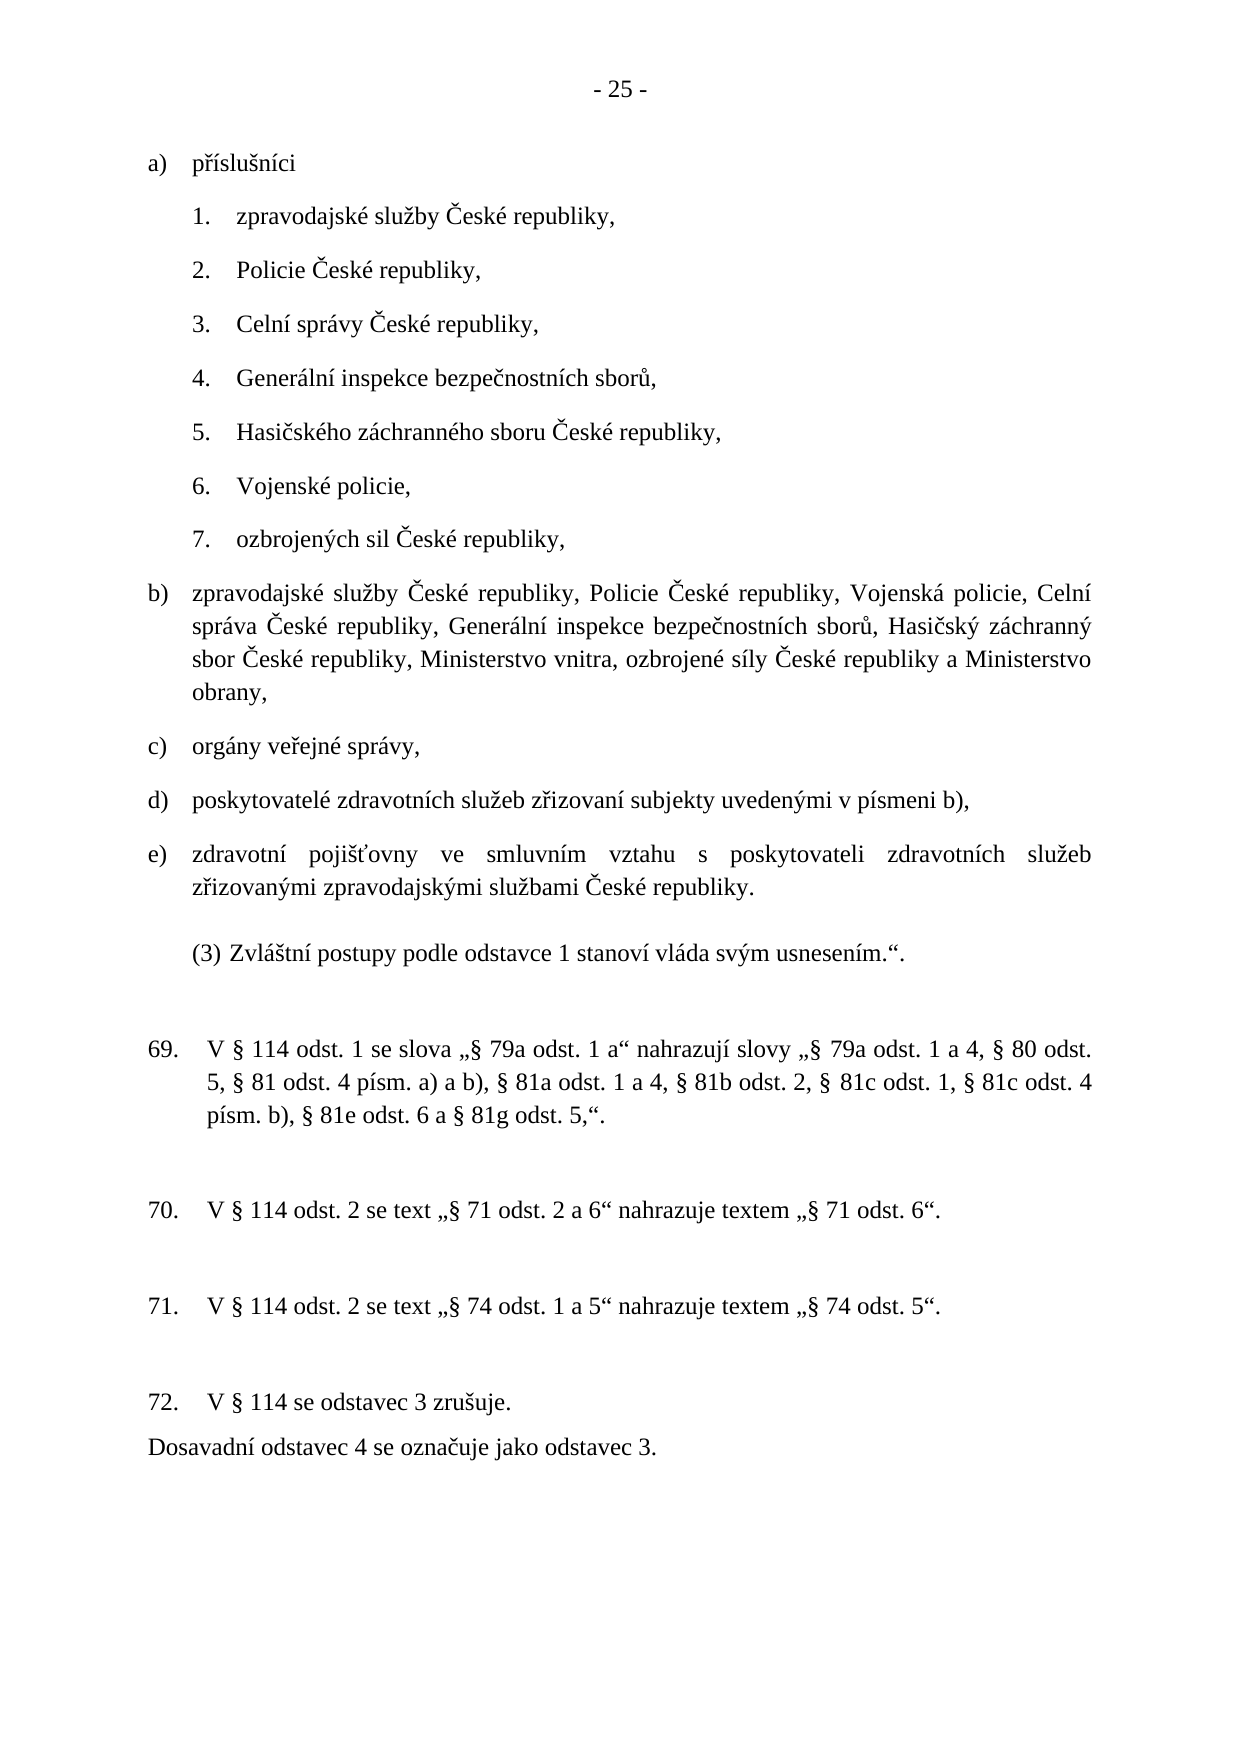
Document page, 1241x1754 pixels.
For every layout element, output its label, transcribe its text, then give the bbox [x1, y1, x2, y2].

text Dosavadní odstavec 4 se označuje jako odstavec 3. [148, 1432, 1093, 1461]
text poskytovatelé zdravotních služeb zřizovaní subjekty uvedenými v písmeni b), [148, 785, 1093, 814]
text V § 114 odst. 2 se text „§ 74 odst. 1 a 5“ nahrazuje textem „§ 74 odst. 5“. [148, 1291, 1093, 1320]
text zpravodajské služby České republiky, Policie České republiky, Vojenská policie, Celní správa České republiky, Generální inspekce bezpečnostních sborů, Hasičský záchranný sbor České republiky, Ministerstvo vnitra, ozbrojené síly České republiky a Ministerstvo obrany, [148, 578, 1093, 706]
text orgány veřejné správy, [148, 731, 1093, 760]
text V § 114 odst. 2 se text „§ 71 odst. 2 a 6“ nahrazuje textem „§ 71 odst. 6“. [148, 1196, 1093, 1224]
text V § 114 odst. 1 se slova „§ 79a odst. 1 a“ nahrazují slovy „§ 79a odst. 1 a 4, § 80 odst. 5, § 81 odst. 4 písm. a) a b), § 81a odst. 1 a 4, § 81b odst. 2, § 81c odst. 1, § 81c odst. 4 písm. b), § 81e odst. 6 a § 81g odst. 5,“. [148, 1034, 1093, 1129]
text zdravotní pojišťovny ve smluvním vztahu s poskytovateli zdravotních služeb zřizovanými zpravodajskými službami České republiky. [148, 839, 1093, 901]
text Vojenské policie, [192, 471, 1093, 499]
text V § 114 se odstavec 3 zrušuje. [148, 1387, 1093, 1415]
text Generální inspekce bezpečnostních sborů, [192, 363, 1093, 392]
text příslušníci [148, 148, 1093, 176]
text zpravodajské služby České republiky, [192, 201, 1093, 230]
text Celní správy České republiky, [192, 309, 1093, 338]
text Zvláštní postupy podle odstavce 1 stanoví vláda svým usnesením.“. [148, 938, 1093, 967]
text Hasičského záchranného sboru České republiky, [192, 417, 1093, 446]
text ozbrojených sil České republiky, [192, 524, 1093, 553]
text Policie České republiky, [192, 255, 1093, 284]
